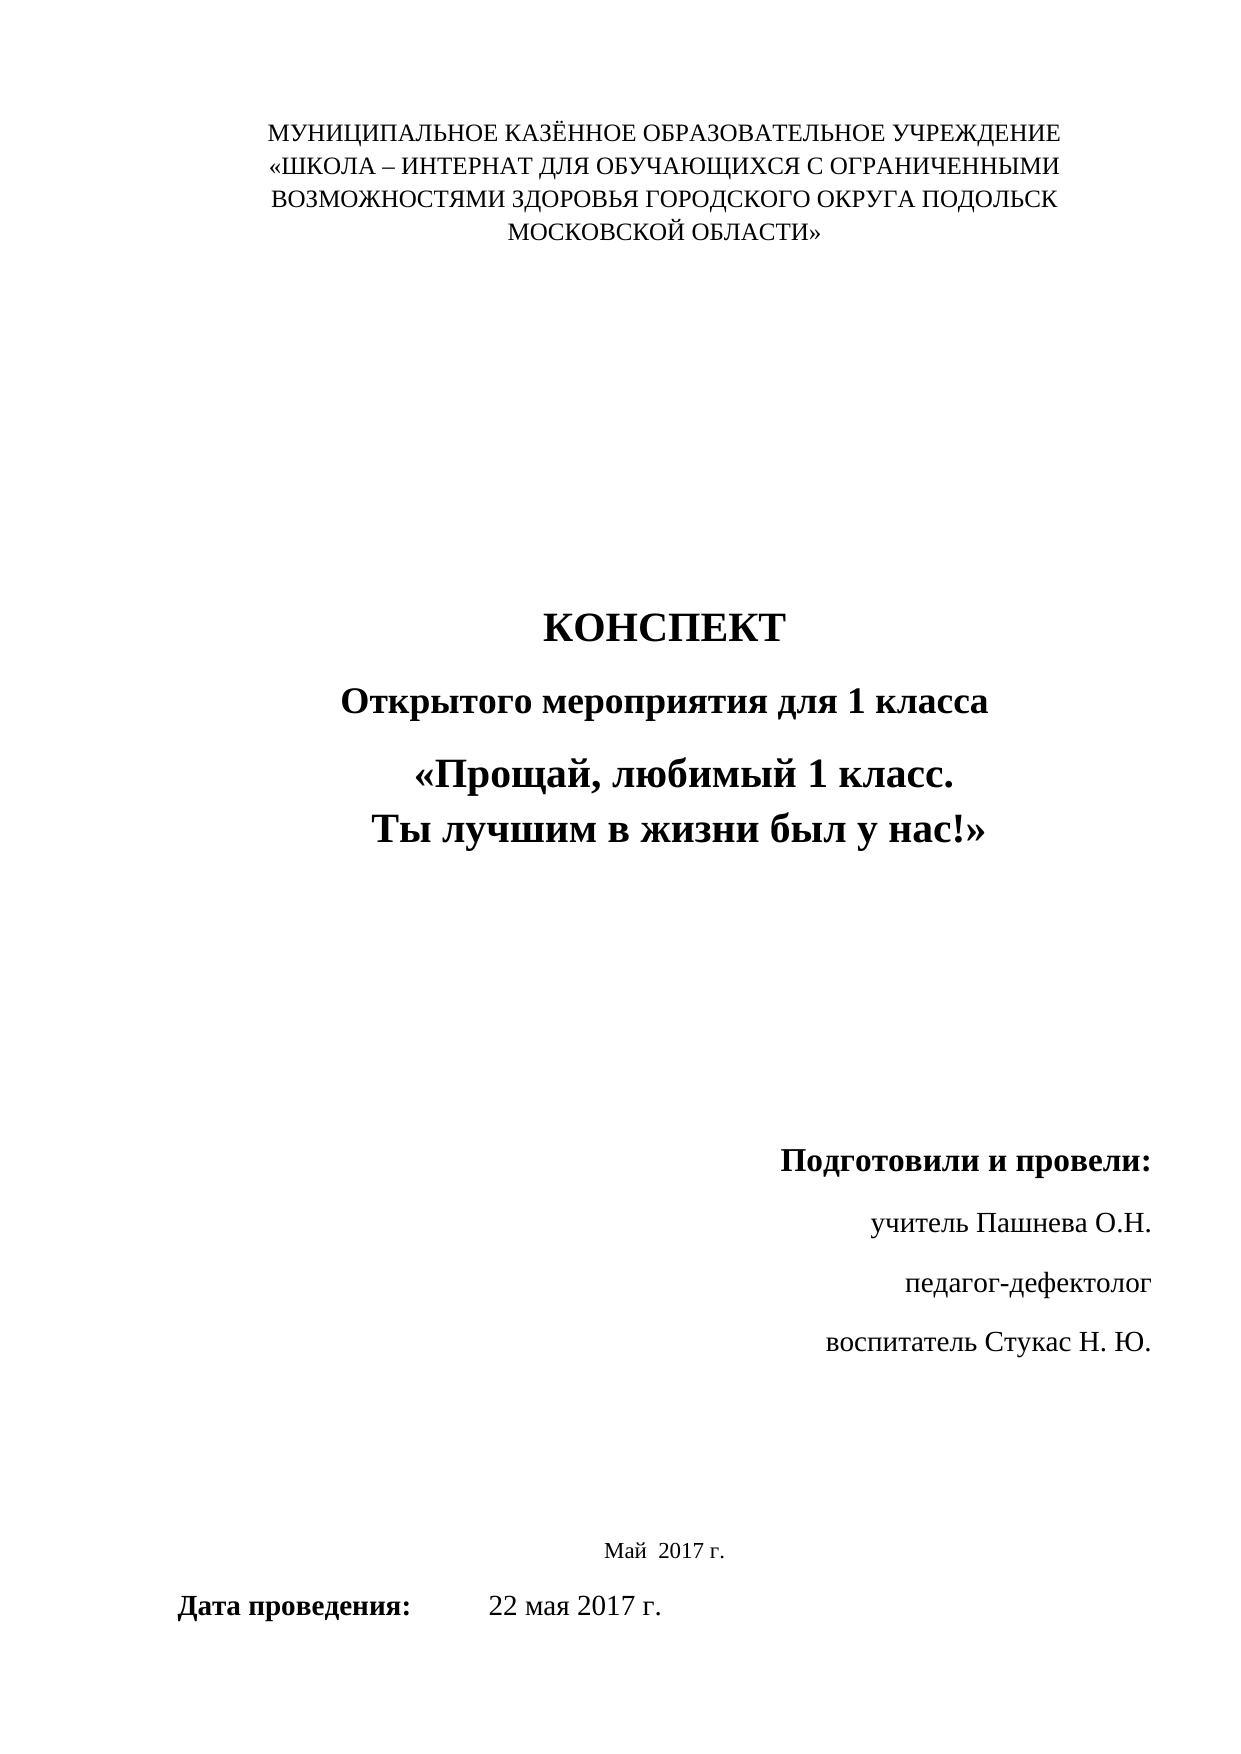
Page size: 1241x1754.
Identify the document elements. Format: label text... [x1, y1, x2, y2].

text КОНСПЕКТ [177, 602, 1152, 650]
text Ты лучшим в жизни был у нас!» [177, 804, 1152, 852]
text «Прощай, любимый 1 класс. [177, 749, 1152, 797]
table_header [166, 1588, 477, 1621]
text «ШКОЛА – ИНТЕРНАТ ДЛЯ ОБУЧАЮЩИХСЯ С ОГРАНИЧЕННЫМИ ВОЗМОЖНОСТЯМИ ЗДОРОВЬЯ ГОРОДСКОГО ОКРУГА ПОДОЛЬСК [177, 151, 1152, 213]
text Май 2017 г. [177, 1537, 1152, 1563]
text воспитатель Стукас Н. Ю. [177, 1324, 1152, 1358]
text педагог-дефектолог [177, 1265, 1152, 1298]
text учитель Пашнева О.Н. [177, 1205, 1152, 1239]
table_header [477, 1588, 1163, 1621]
text Подготовили и провели: [177, 1141, 1152, 1179]
text МУНИЦИПАЛЬНОЕ КАЗЁННОЕ ОБРАЗОВАТЕЛЬНОЕ УЧРЕЖДЕНИЕ [177, 118, 1152, 147]
text Открытого мероприятия для 1 класса [177, 678, 1152, 721]
text МОСКОВСКОЙ ОБЛАСТИ» [177, 217, 1152, 246]
